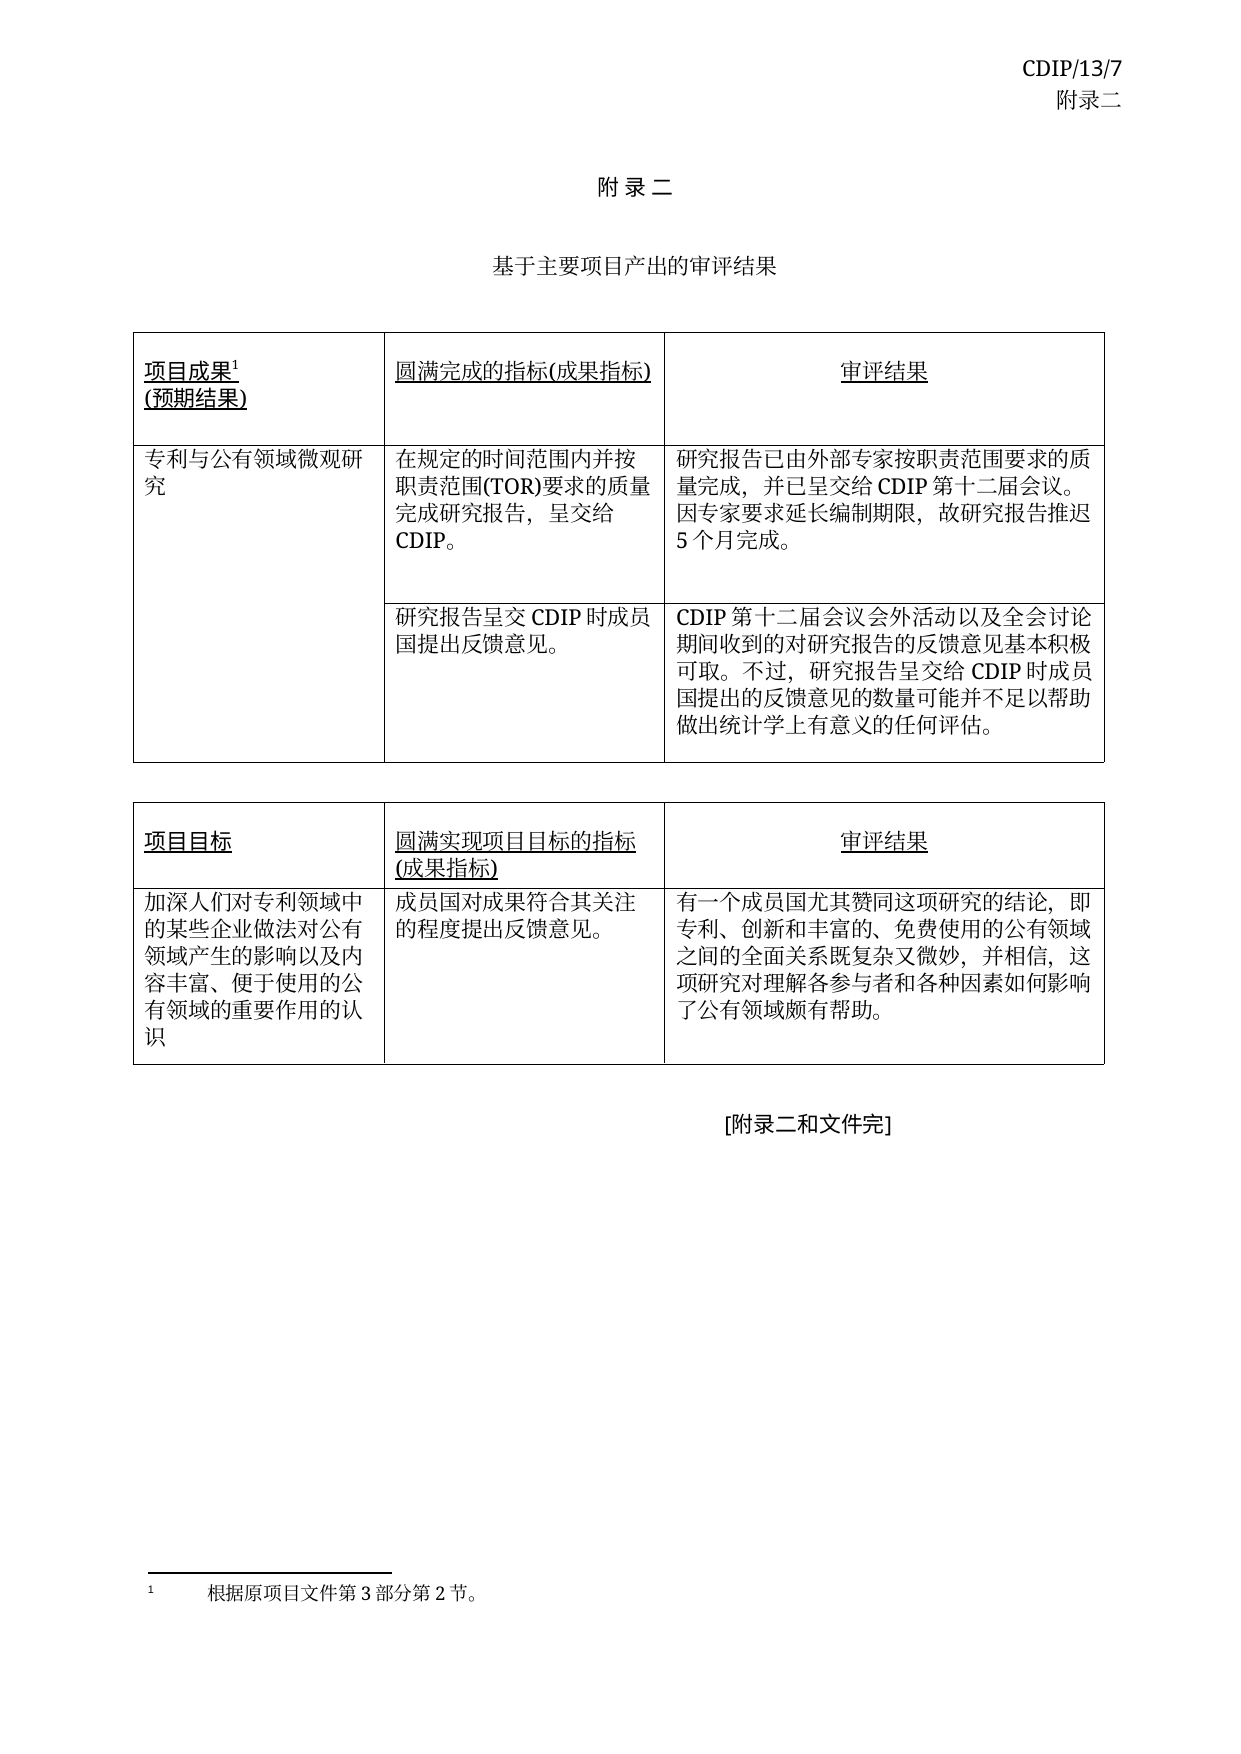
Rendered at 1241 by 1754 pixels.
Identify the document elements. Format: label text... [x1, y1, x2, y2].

table_cell 研究报告呈交CDIP时成员国提出反馈意见。 [385, 604, 664, 762]
table_cell 在规定的时间范围内并按职责范围(TOR)要求的质量完成研究报告，呈交给CDIP。 [385, 446, 664, 603]
table_header 项目目标 [134, 803, 384, 888]
text [附录二和文件完] [724, 1103, 1122, 1139]
text 基于主要项目产出的审评结果 [148, 253, 1122, 280]
text 附 录 二 [148, 174, 1122, 201]
table_header 项目成果 (预期结果) [134, 333, 384, 445]
table_cell 加深人们对专利领域中的某些企业做法对公有领域产生的影响以及内容丰富、便于使用的公有领域的重要作用的认识 [134, 889, 384, 1063]
table_header 审评结果 [665, 333, 1104, 445]
table_cell 有一个成员国尤其赞同这项研究的结论，即专利、创新和丰富的、免费使用的公有领域之间的全面关系既复杂又微妙，并相信，这项研究对理解各参与者和各种因素如何影响了公有领域颇有帮助。 [665, 889, 1104, 1063]
table_header 圆满完成的指标(成果指标) [385, 333, 664, 445]
table_cell 成员国对成果符合其关注的程度提出反馈意见。 [385, 889, 664, 1063]
table_header 圆满实现项目目标的指标(成果指标) [385, 803, 664, 888]
table_cell CDIP第十二届会议会外活动以及全会讨论期间收到的对研究报告的反馈意见基本积极可取。不过，研究报告呈交给CDIP时成员国提出的反馈意见的数量可能并不足以帮助做出统计学上有意义的任何评估。 [665, 604, 1104, 762]
table_cell 专利与公有领域微观研究 [134, 446, 384, 762]
table_cell 研究报告已由外部专家按职责范围要求的质量完成，并已呈交给CDIP第十二届会议。因专家要求延长编制期限，故研究报告推迟5个月完成。 [665, 446, 1104, 603]
table_header 审评结果 [665, 803, 1104, 888]
